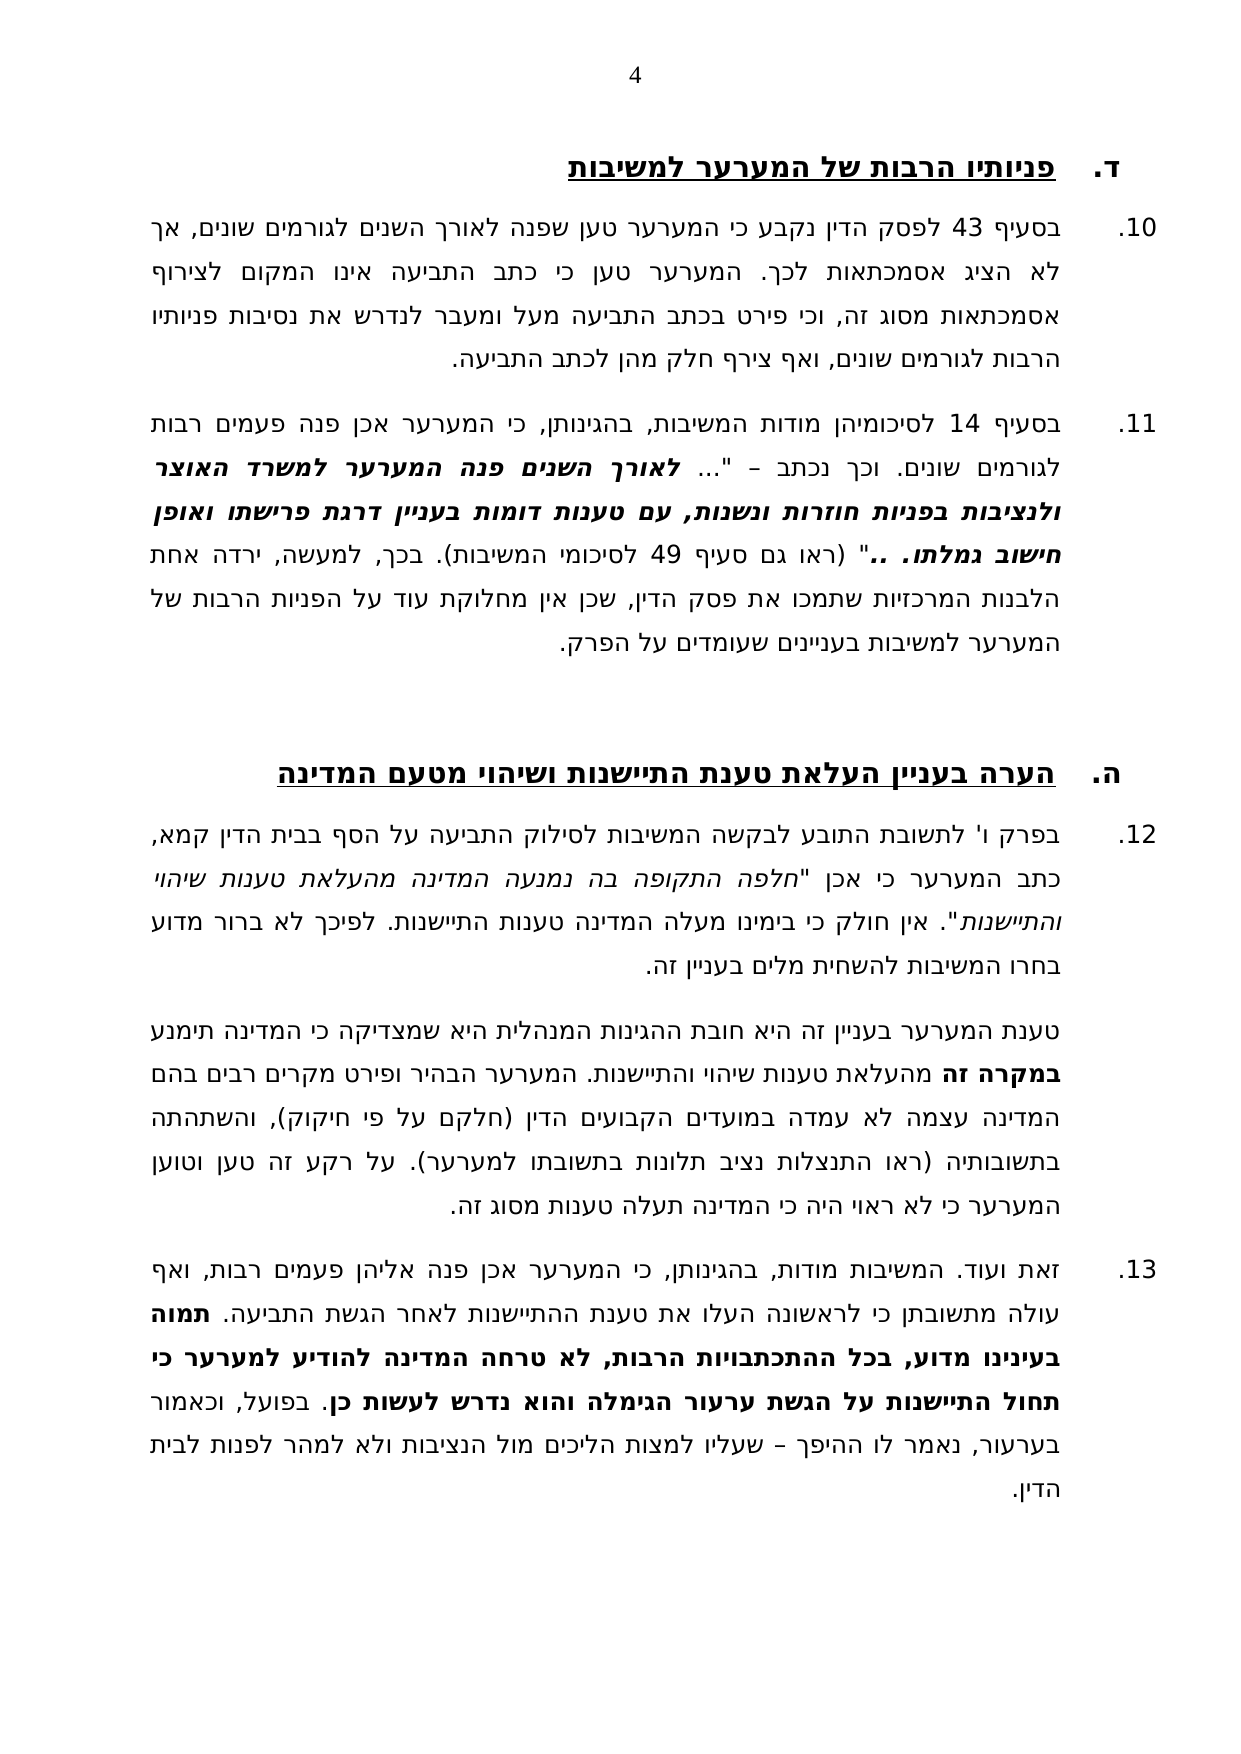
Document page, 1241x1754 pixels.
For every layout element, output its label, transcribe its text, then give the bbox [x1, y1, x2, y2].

subtitle הערה בעניין העלאת טענת התיישנות ושיהוי מטעם המדינה [150, 757, 1106, 791]
subtitle פניותיו הרבות של המערער למשיבות [150, 150, 1106, 184]
list בפרק ו' לתשובת התובע לבקשה המשיבות לסילוק התביעה על הסף בבית הדין קמא, כתב המערער כי אכן "חלפה התקופה בה נמנעה המדינה מהעלאת טענות שיהוי והתיישנות". אין חולק כי בימינו מעלה המדינה טענות התיישנות. לפיכך לא ברור מדוע בחרו המשיבות להשחית מלים בעניין זה. [150, 820, 1117, 980]
list זאת ועוד. המשיבות מודות, בהגינותן, כי המערער אכן פנה אליהן פעמים רבות, ואף עולה מתשובתן כי לראשונה העלו את טענת ההתיישנות לאחר הגשת התביעה. תמוה בעינינו מדוע, בכל ההתכתבויות הרבות, לא טרחה המדינה להודיע למערער כי תחול התיישנות על הגשת ערעור הגימלה והוא נדרש לעשות כן. בפועל, וכאמור בערעור, נאמר לו ההיפך – שעליו למצות הליכים מול הנציבות ולא למהר לפנות לבית הדין. [150, 1255, 1117, 1503]
list בסעיף 14 לסיכומיהן מודות המשיבות, בהגינותן, כי המערער אכן פנה פעמים רבות לגורמים שונים. וכך נכתב – "... לאורך השנים פנה המערער למשרד האוצר ולנציבות בפניות חוזרות ונשנות, עם טענות דומות בעניין דרגת פרישתו ואופן חישוב גמלתו. .." (ראו גם סעיף 49 לסיכומי המשיבות). בכך, למעשה, ירדה אחת הלבנות המרכזיות שתמכו את פסק הדין, שכן אין מחלוקת עוד על הפניות הרבות של המערער למשיבות בעניינים שעומדים על הפרק. [150, 409, 1117, 657]
text טענת המערער בעניין זה היא חובת ההגינות המנהלית היא שמצדיקה כי המדינה תימנע במקרה זה מהעלאת טענות שיהוי והתיישנות. המערער הבהיר ופירט מקרים רבים בהם המדינה עצמה לא עמדה במועדים הקבועים הדין (חלקם על פי חיקוק), והשתהתה בתשובותיה (ראו התנצלות נציב תלונות בתשובתו למערער). על רקע זה טען וטוען המערער כי לא ראוי היה כי המדינה תעלה טענות מסוג זה. [150, 1016, 1061, 1220]
list בסעיף 43 לפסק הדין נקבע כי המערער טען שפנה לאורך השנים לגורמים שונים, אך לא הציג אסמכתאות לכך. המערער טען כי כתב התביעה אינו המקום לצירוף אסמכתאות מסוג זה, וכי פירט בכתב התביעה מעל ומעבר לנדרש את נסיבות פניותיו הרבות לגורמים שונים, ואף צירף חלק מהן לכתב התביעה. [150, 213, 1117, 374]
